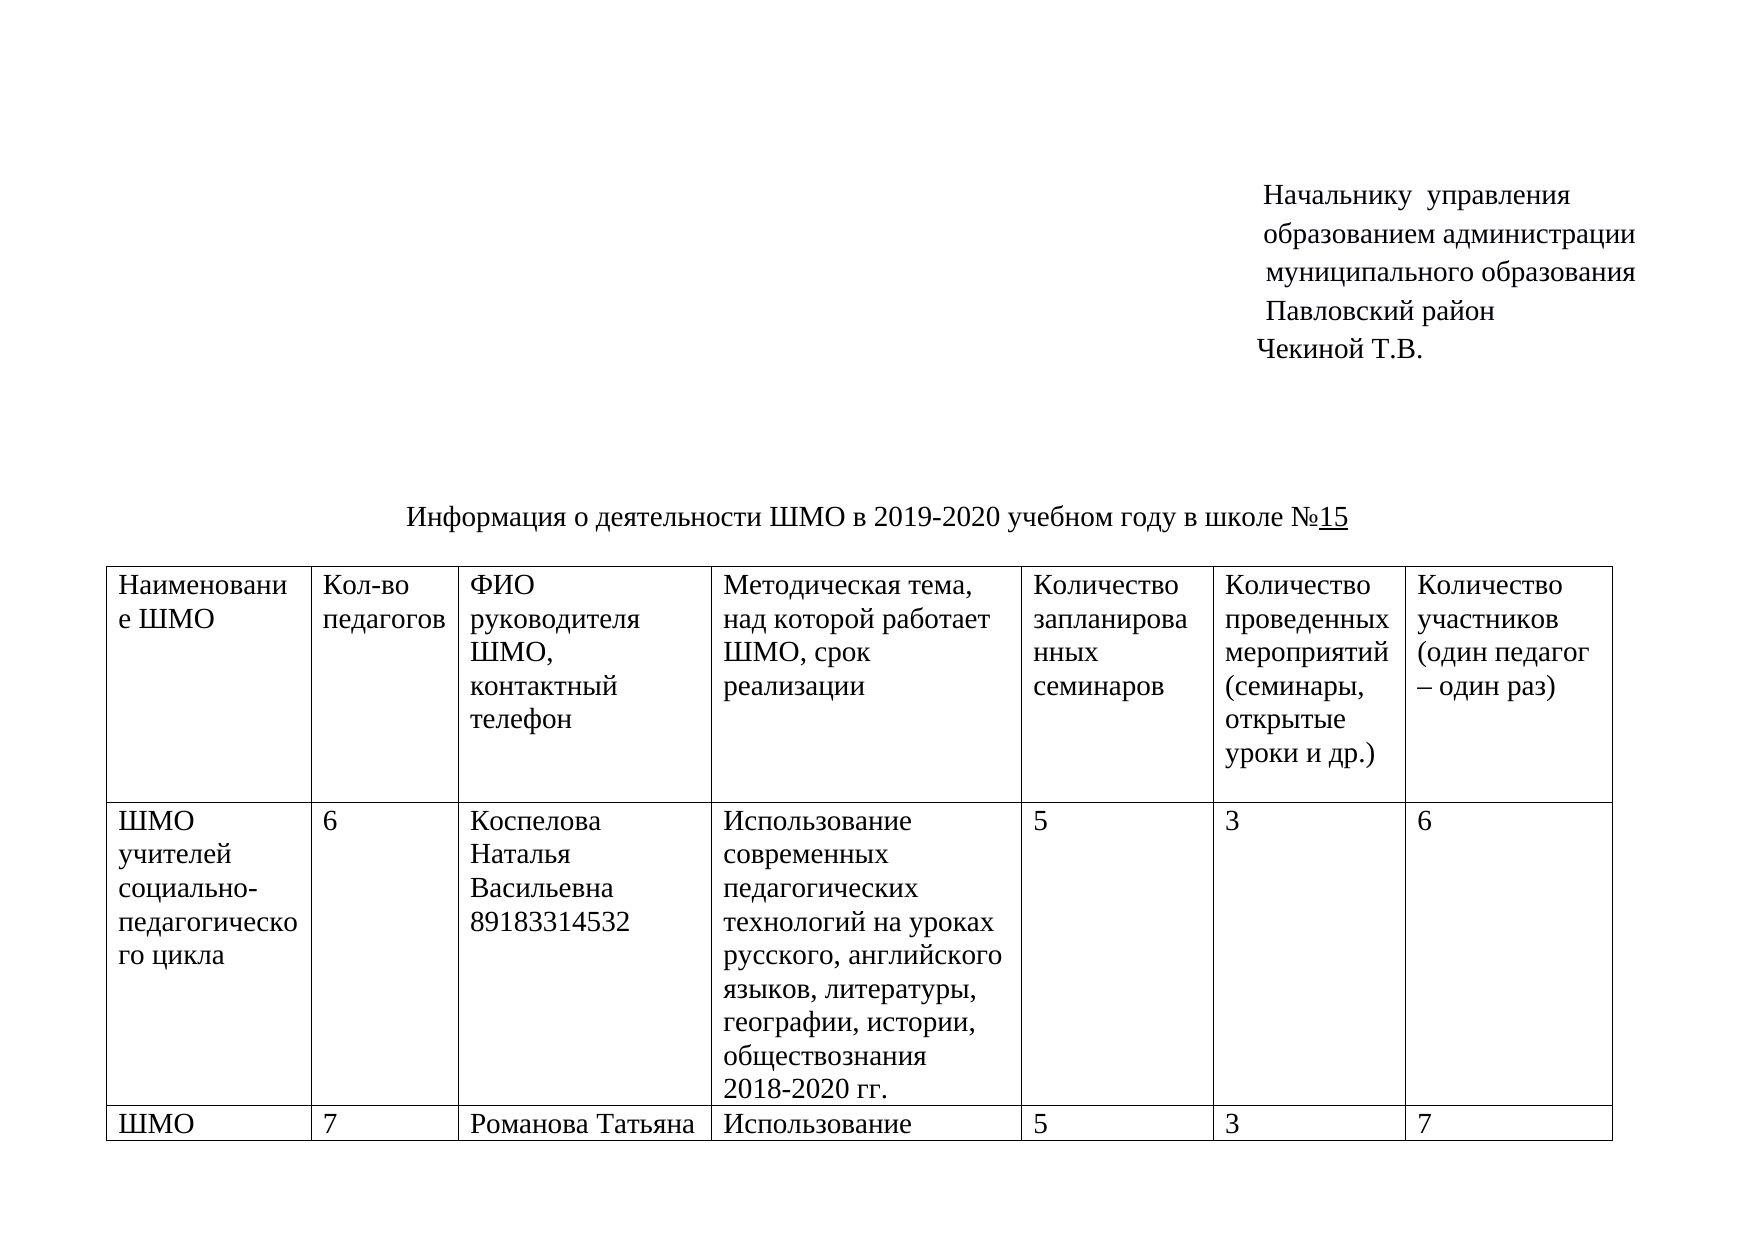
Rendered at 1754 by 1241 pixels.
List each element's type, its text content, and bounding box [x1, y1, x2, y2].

table_header Количество запланированных семинаров [1022, 567, 1213, 802]
table_cell ШМО учителей социально-педагогического цикла [107, 803, 311, 1105]
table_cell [107, 1106, 311, 1139]
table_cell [712, 1106, 1021, 1139]
table_header ФИО руководителя ШМО, контактный телефон [459, 567, 711, 802]
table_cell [459, 1106, 711, 1139]
table_cell 5 [1022, 1106, 1213, 1139]
table_cell 7 [312, 1106, 458, 1139]
table_cell Использование современных педагогических технологий на уроках русского, английского языков, литературы, географии, истории, обществознания 2018-2020 гг. [712, 803, 1021, 1105]
text Чекиной Т.В. [118, 331, 1636, 365]
table_cell 7 [1406, 1106, 1612, 1139]
table_header Наименование ШМО [107, 567, 311, 802]
table_cell 6 [312, 803, 458, 1105]
table_cell 3 [1214, 1106, 1405, 1139]
text Начальнику управления [118, 177, 1636, 211]
text Павловский район [118, 293, 1636, 326]
table_header Количество участников (один педагог – один раз) [1406, 567, 1612, 802]
table_cell Коспелова Наталья Васильевна 89183314532 [459, 803, 711, 1105]
text Информация о деятельности ШМО в 2019-2020 учебном году в школе №15 [118, 499, 1636, 533]
table_cell 6 [1406, 803, 1612, 1105]
table_header Методическая тема, над которой работает ШМО, срок реализации [712, 567, 1021, 802]
table_header Количество проведенных мероприятий (семинары, открытые уроки и др.) [1214, 567, 1405, 802]
text муниципального образования [118, 254, 1636, 288]
table_cell 5 [1022, 803, 1213, 1105]
text образованием администрации [118, 216, 1636, 249]
table_header Кол-во педагогов [312, 567, 458, 802]
table_cell 3 [1214, 803, 1405, 1105]
